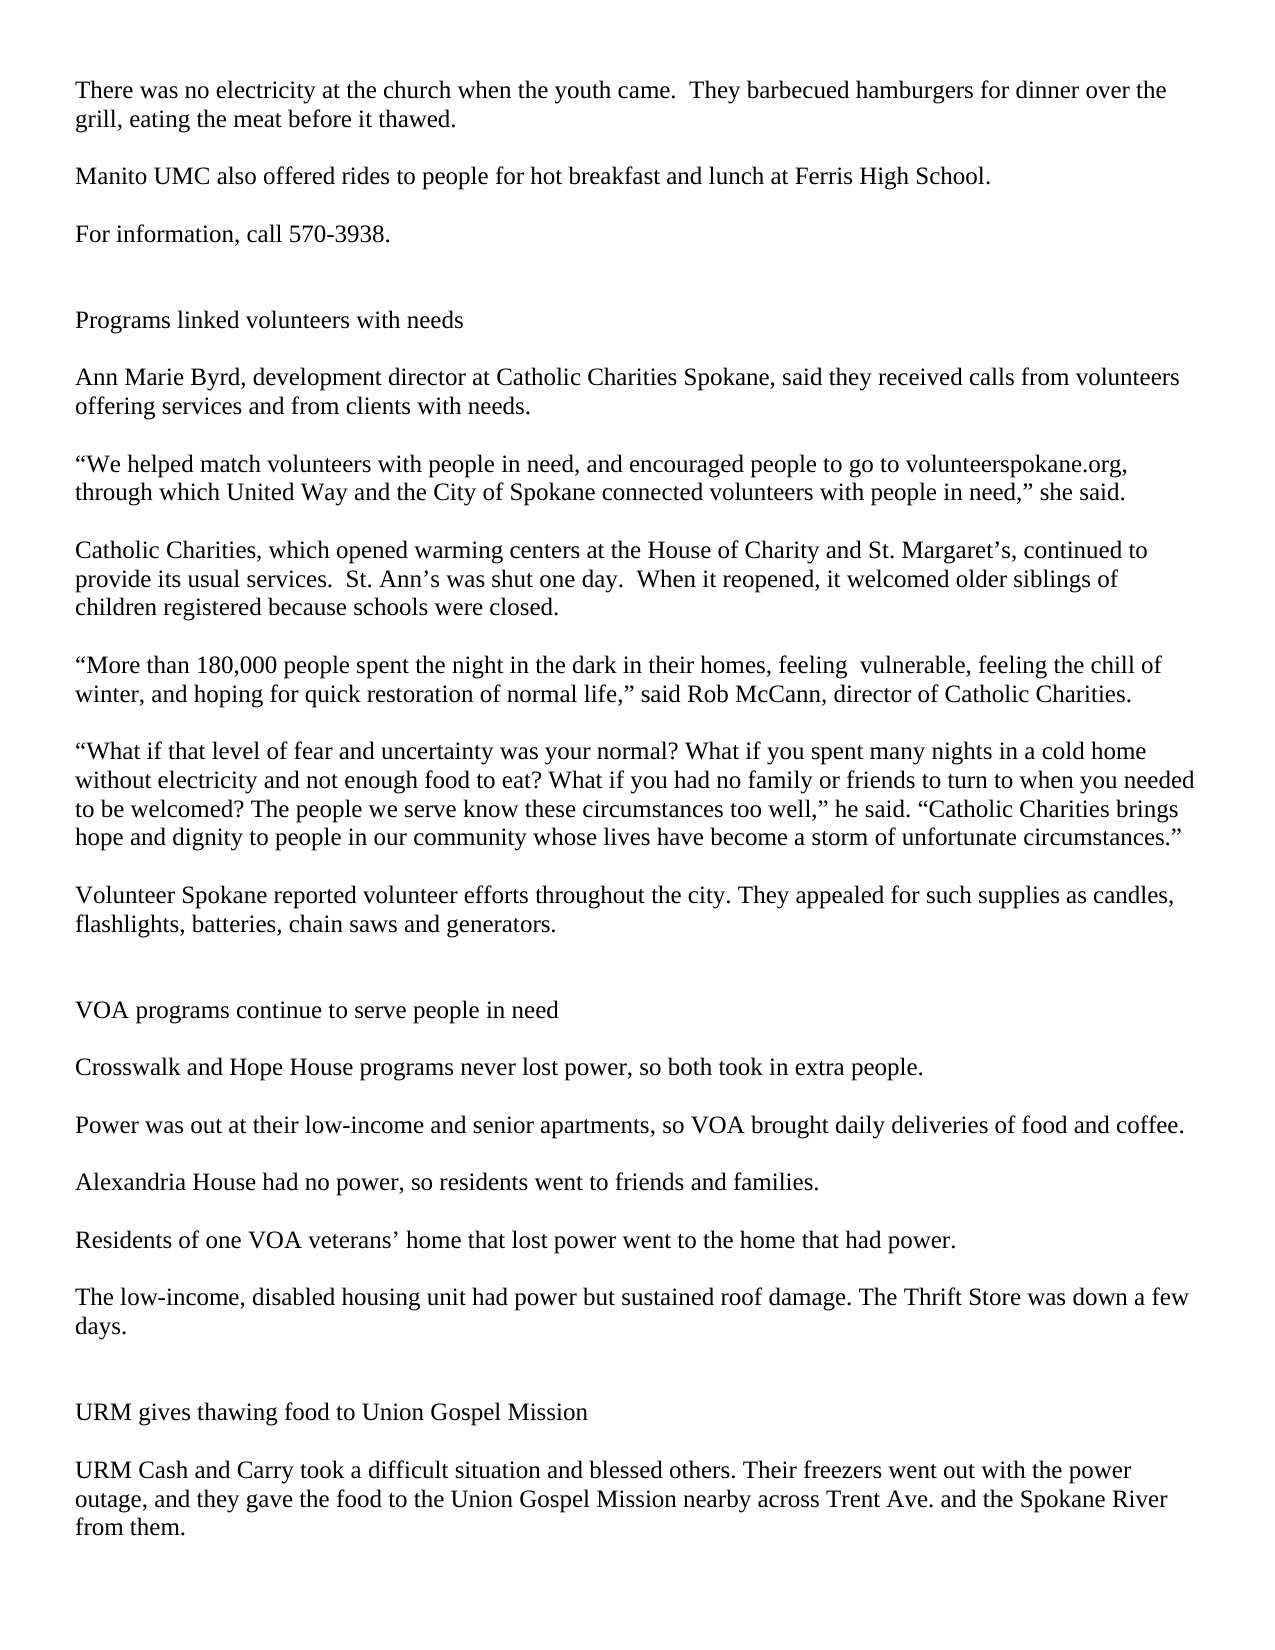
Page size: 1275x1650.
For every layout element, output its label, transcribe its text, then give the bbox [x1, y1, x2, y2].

text URM Cash and Carry took a difficult situation and blessed others. Their freezers went out with the power outage, and they gave the food to the Union Gospel Mission nearby across Trent Ave. and the Spokane River from them. [75, 1455, 1200, 1541]
text Ann Marie Byrd, development director at Catholic Charities Spokane, said they received calls from volunteers offering services and from clients with needs. [75, 362, 1200, 420]
text URM gives thawing food to Union Gospel Mission [75, 1397, 1200, 1426]
text “More than 180,000 people spent the night in the dark in their homes, feeling vulnerable, feeling the chill of winter, and hoping for quick restoration of normal life,” said Rob McCann, director of Catholic Charities. [75, 650, 1200, 707]
text Volunteer Spokane reported volunteer efforts throughout the city. They appealed for such supplies as candles, flashlights, batteries, chain saws and generators. [75, 880, 1200, 937]
text Manito UMC also offered rides to people for hot breakfast and lunch at Ferris High School. [75, 161, 1200, 190]
text Power was out at their low-income and senior apartments, so VOA brought daily deliveries of food and coffee. [75, 1110, 1200, 1139]
text “What if that level of fear and uncertainty was your normal? What if you spent many nights in a cold home without electricity and not enough food to eat? What if you had no family or friends to turn to when you needed to be welcomed? The people we serve know these circumstances too well,” he said. “Catholic Charities brings hope and dignity to people in our community whose lives have become a storm of unfortunate circumstances.” [75, 736, 1200, 851]
text Residents of one VOA veterans’ home that lost power went to the home that had power. [75, 1225, 1200, 1254]
text VOA programs continue to serve people in need [75, 995, 1200, 1024]
text Crosswalk and Hope House programs never lost power, so both took in extra people. [75, 1052, 1200, 1081]
text There was no electricity at the church when the youth came. They barbecued hamburgers for dinner over the grill, eating the meat before it thawed. [75, 75, 1200, 132]
text Catholic Charities, which opened warming centers at the House of Charity and St. Margaret’s, continued to provide its usual services. St. Ann’s was shut one day. When it reopened, it welcomed older siblings of children registered because schools were closed. [75, 535, 1200, 621]
text “We helped match volunteers with people in need, and encouraged people to go to volunteerspokane.org, through which United Way and the City of Spokane connected volunteers with people in need,” she said. [75, 449, 1200, 506]
text Programs linked volunteers with needs [75, 305, 1200, 334]
text For information, call 570-3938. [75, 219, 1200, 247]
text The low-income, disabled housing unit had power but sustained roof damage. The Thrift Store was down a few days. [75, 1282, 1200, 1340]
text Alexandria House had no power, so residents went to friends and families. [75, 1167, 1200, 1196]
